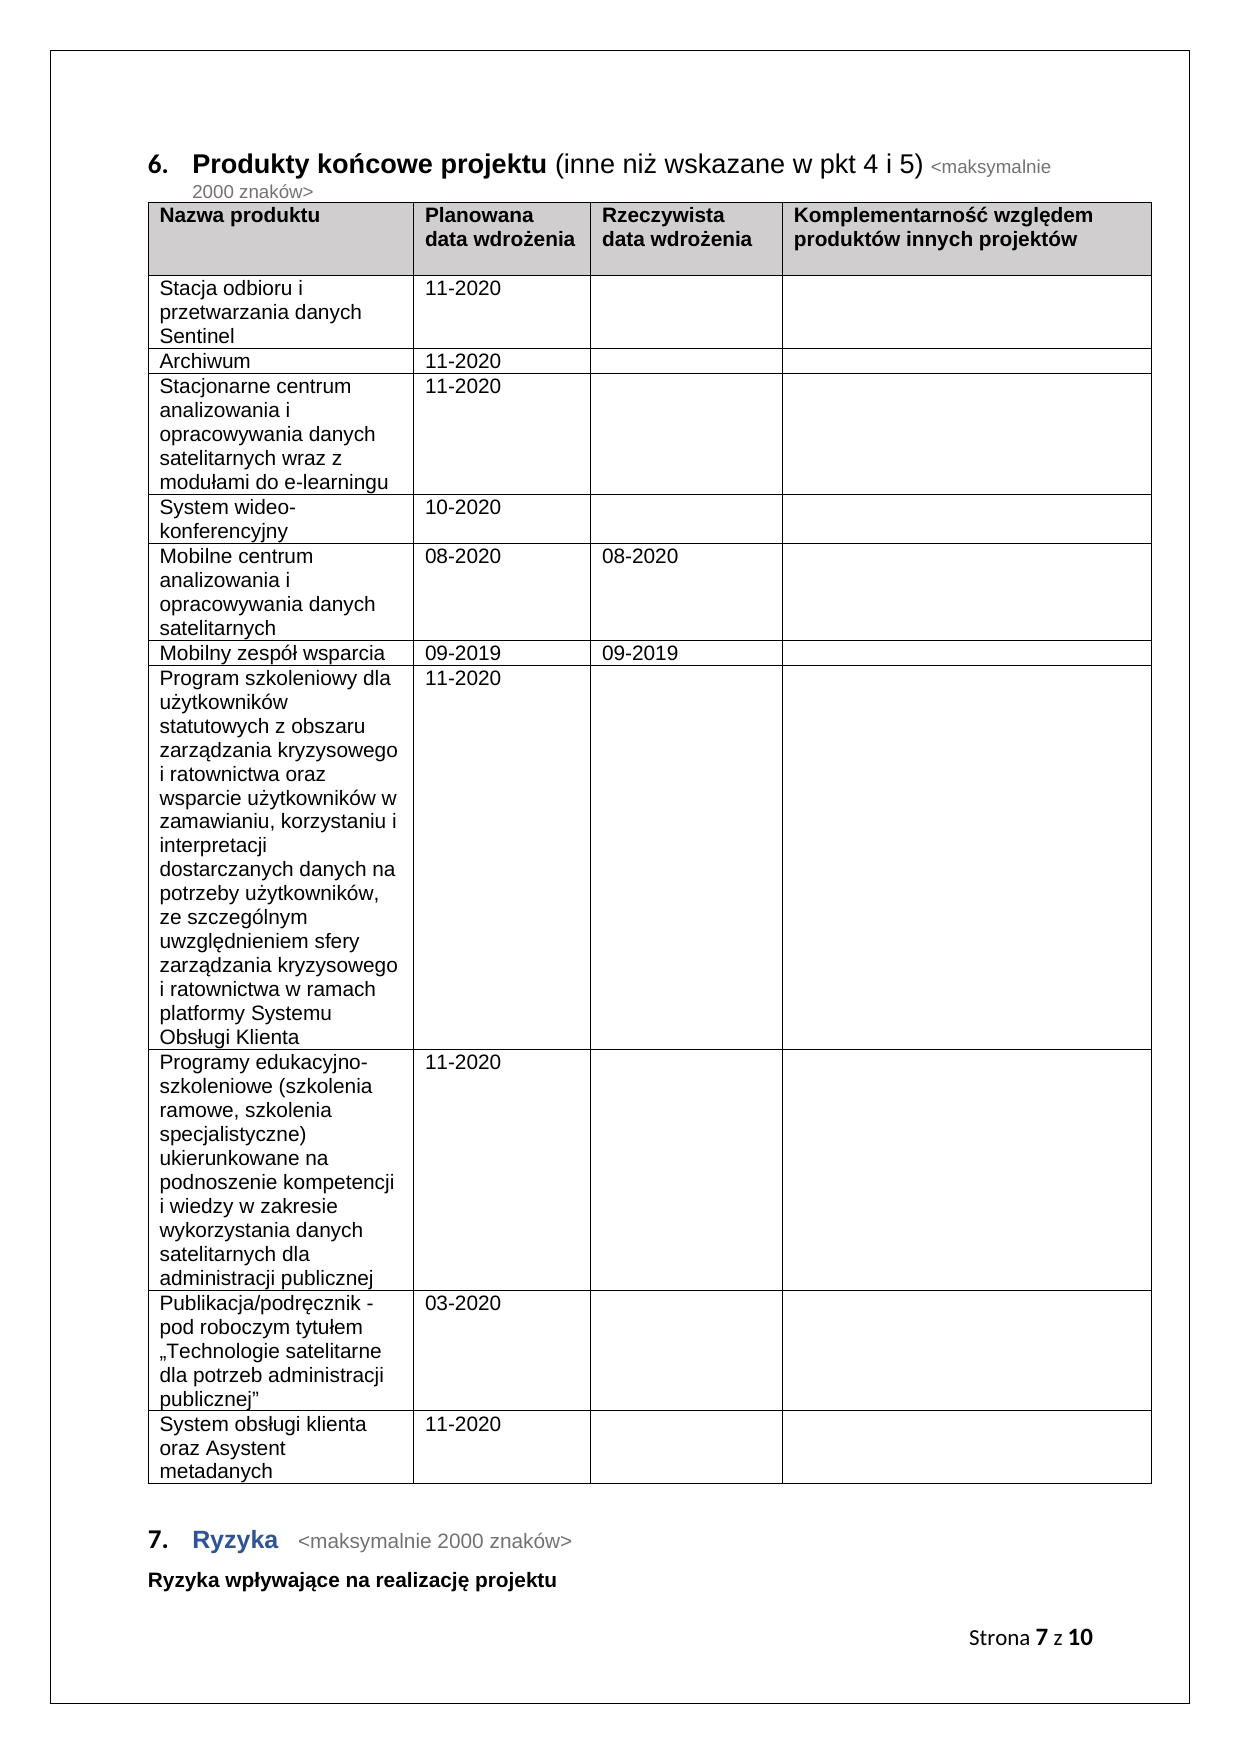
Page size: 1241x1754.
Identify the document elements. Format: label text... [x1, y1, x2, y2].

table_cell Programy edukacyjno-szkoleniowe (szkolenia ramowe, szkolenia specjalistyczne) ukierunkowane na podnoszenie kompetencji i wiedzy w zakresie wykorzystania danych satelitarnych dla administracji publicznej [149, 1050, 413, 1289]
table_cell 11-2020 [414, 276, 590, 348]
table_cell [591, 349, 782, 373]
table_cell 11-2020 [414, 666, 590, 1049]
table_cell Stacjonarne centrum analizowania i opracowywania danych satelitarnych wraz z modułami do e-learningu [149, 374, 413, 494]
table_cell [591, 374, 782, 494]
table_cell [783, 495, 1151, 543]
table_cell 11-2020 [414, 1411, 590, 1483]
table_cell 03-2020 [414, 1291, 590, 1410]
table_cell [591, 1411, 782, 1483]
subtitle Produkty końcowe projektu (inne niż wskazane w pkt 4 i 5) <maksymalnie 2000 znaków> [148, 147, 1093, 202]
table_cell Mobilny zespół wsparcia [149, 641, 413, 664]
table_cell [591, 1291, 782, 1410]
table_cell [783, 666, 1151, 1049]
table_cell 08-2020 [591, 544, 782, 639]
table_cell Program szkoleniowy dla użytkowników statutowych z obszaru zarządzania kryzysowego i ratownictwa oraz wsparcie użytkowników w zamawianiu, korzystaniu i interpretacji dostarczanych danych na potrzeby użytkowników, ze szczególnym uwzględnieniem sfery zarządzania kryzysowego i ratownictwa w ramach platformy Systemu Obsługi Klienta [149, 666, 413, 1049]
table_cell [783, 1291, 1151, 1410]
table_cell 09-2019 [591, 641, 782, 664]
table_cell 11-2020 [414, 349, 590, 373]
table_cell System obsługi klienta oraz Asystent metadanych [149, 1411, 413, 1483]
text Ryzyka wpływające na realizację projektu [148, 1567, 1093, 1591]
table_cell [783, 544, 1151, 639]
table_cell [783, 374, 1151, 494]
table_header Planowana data wdrożenia [414, 203, 590, 275]
table_cell [591, 666, 782, 1049]
table_cell [783, 641, 1151, 664]
list Ryzyka <maksymalnie 2000 znaków> [148, 1522, 1093, 1555]
table_cell [783, 1050, 1151, 1289]
table_cell 10-2020 [414, 495, 590, 543]
table_cell [783, 276, 1151, 348]
table_cell 11-2020 [414, 374, 590, 494]
table_header Nazwa produktu [149, 203, 413, 275]
table_cell [783, 1411, 1151, 1483]
table_cell [783, 349, 1151, 373]
table_cell Stacja odbioru i przetwarzania danych Sentinel [149, 276, 413, 348]
table_cell Publikacja/podręcznik - pod roboczym tytułem „Technologie satelitarne dla potrzeb administracji publicznej” [149, 1291, 413, 1410]
table_header Rzeczywista data wdrożenia [591, 203, 782, 275]
table_cell 11-2020 [414, 1050, 590, 1289]
table_cell Mobilne centrum analizowania i opracowywania danych satelitarnych [149, 544, 413, 639]
table_cell [591, 495, 782, 543]
table_cell 09-2019 [414, 641, 590, 664]
table_cell [591, 1050, 782, 1289]
table_cell 08-2020 [414, 544, 590, 639]
table_cell [591, 276, 782, 348]
table_cell System wideo-konferencyjny [149, 495, 413, 543]
table_header Komplementarność względem produktów innych projektów [783, 203, 1151, 275]
table_cell Archiwum [149, 349, 413, 373]
